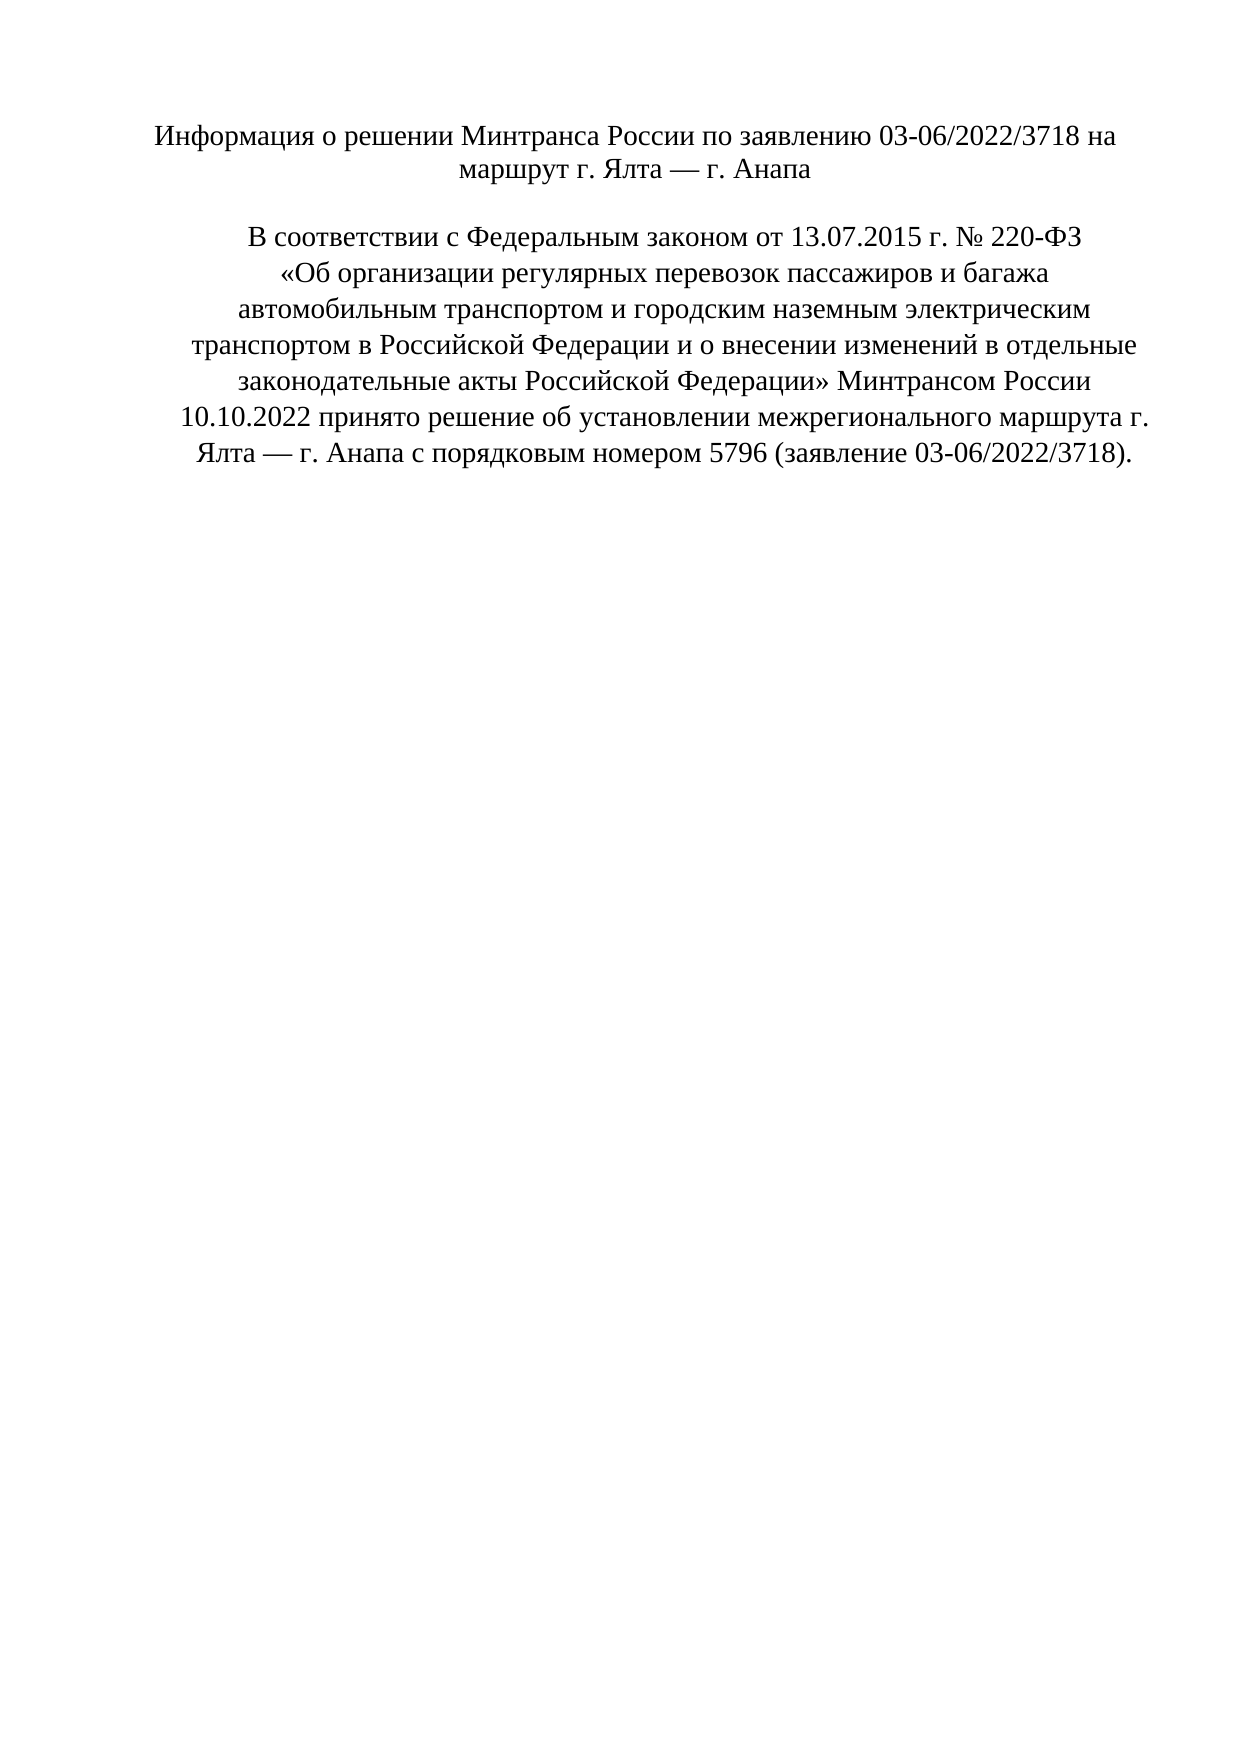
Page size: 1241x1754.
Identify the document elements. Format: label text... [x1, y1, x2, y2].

text Информация о решении Минтранса России по заявлению 03-06/2022/3718 на маршрут г. Ялта — г. Анапа [118, 118, 1152, 185]
text В соответствии с Федеральным законом от 13.07.2015 г. № 220-ФЗ «Об организации регулярных перевозок пассажиров и багажа автомобильным транспортом и городским наземным электрическим транспортом в Российской Федерации и о внесении изменений в отдельные законодательные акты Российской Федерации» Минтрансом России 10.10.2022 принято решение об установлении межрегионального маршрута г. Ялта — г. Анапа с порядковым номером 5796 (заявление 03-06/2022/3718). [177, 219, 1152, 469]
